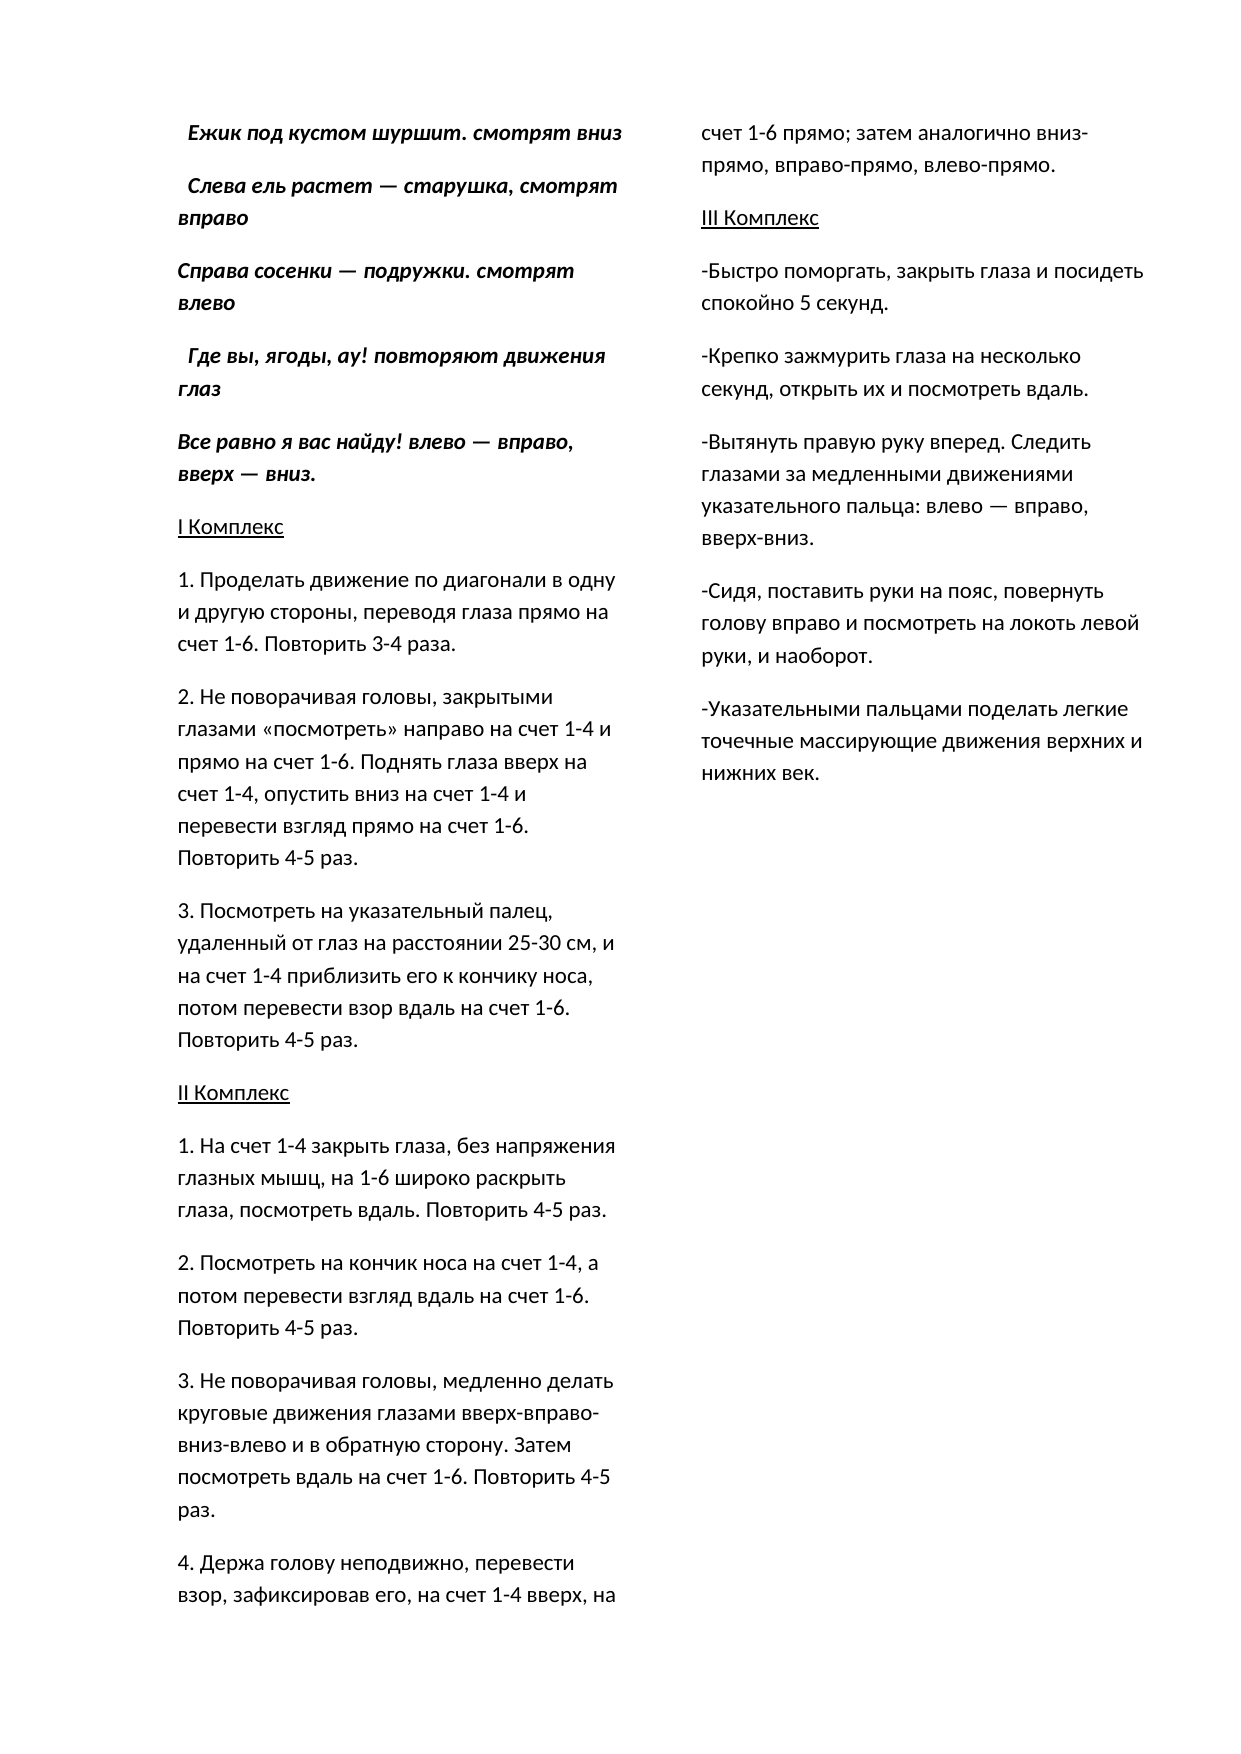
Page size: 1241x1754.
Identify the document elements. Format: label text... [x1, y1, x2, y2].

text -Быстро поморгать, закрыть глаза и посидеть спокойно 5 секунд. [701, 256, 1152, 317]
text Ежик под кустом шуршит. смотрят вниз [177, 118, 627, 146]
text Справа сосенки — подружки. смотрят влево [177, 256, 627, 317]
text Где вы, ягоды, ау! повторяют движения глаз [177, 342, 627, 402]
text -Сидя, поставить руки на пояс, повернуть голову вправо и посмотреть на локоть левой руки, и наоборот. [701, 576, 1152, 669]
text 1. Проделать движение по диагонали в одну и другую стороны, переводя глаза прямо на счет 1-6. Повторить 3-4 раза. [177, 565, 627, 657]
text Все равно я вас найду! влево — вправо, вверх — вниз. [177, 427, 627, 487]
text -Указательными пальцами поделать легкие точечные массирующие движения верхних и нижних век. [701, 694, 1152, 786]
text I Комплекс [177, 512, 627, 540]
text 4. Держа голову неподвижно, перевести взор, зафиксировав его, на счет 1-4 вверх, на счет 1-6 прямо; затем аналогично вниз-прямо, вправо-прямо, влево-прямо. [701, 118, 1152, 178]
text 4. Держа голову неподвижно, перевести взор, зафиксировав его, на счет 1-4 вверх, на счет 1-6 прямо; затем аналогично вниз-прямо, вправо-прямо, влево-прямо. [177, 1548, 627, 1608]
text -Вытянуть правую руку вперед. Следить глазами за медленными движениями указательного пальца: влево — вправо, вверх-вниз. [701, 427, 1152, 551]
text 2. Не поворачивая головы, закрытыми глазами «посмотреть» направо на счет 1-4 и прямо на счет 1-6. Поднять глаза вверх на счет 1-4, опустить вниз на счет 1-4 и перевести взгляд прямо на счет 1-6. Повторить 4-5 раз. [177, 682, 627, 871]
text II Комплекс [177, 1078, 627, 1106]
text Слева ель растет — старушка, смотрят вправо [177, 171, 627, 231]
text III Комплекс [701, 203, 1152, 231]
text -Крепко зажмурить глаза на несколько секунд, открыть их и посмотреть вдаль. [701, 342, 1152, 402]
text 3. Не поворачивая головы, медленно делать круговые движения глазами вверх-вправо-вниз-влево и в обратную сторону. Затем посмотреть вдаль на счет 1-6. Повторить 4-5 раз. [177, 1366, 627, 1523]
text 1. На счет 1-4 закрыть глаза, без напряжения глазных мышц, на 1-6 широко раскрыть глаза, посмотреть вдаль. Повторить 4-5 раз. [177, 1131, 627, 1223]
text 2. Посмотреть на кончик носа на счет 1-4, а потом перевести взгляд вдаль на счет 1-6. Повторить 4-5 раз. [177, 1248, 627, 1341]
text 3. Посмотреть на указательный палец, удаленный от глаз на расстоянии 25-30 см, и на счет 1-4 приблизить его к кончику носа, потом перевести взор вдаль на счет 1-6. Повторить 4-5 раз. [177, 896, 627, 1053]
